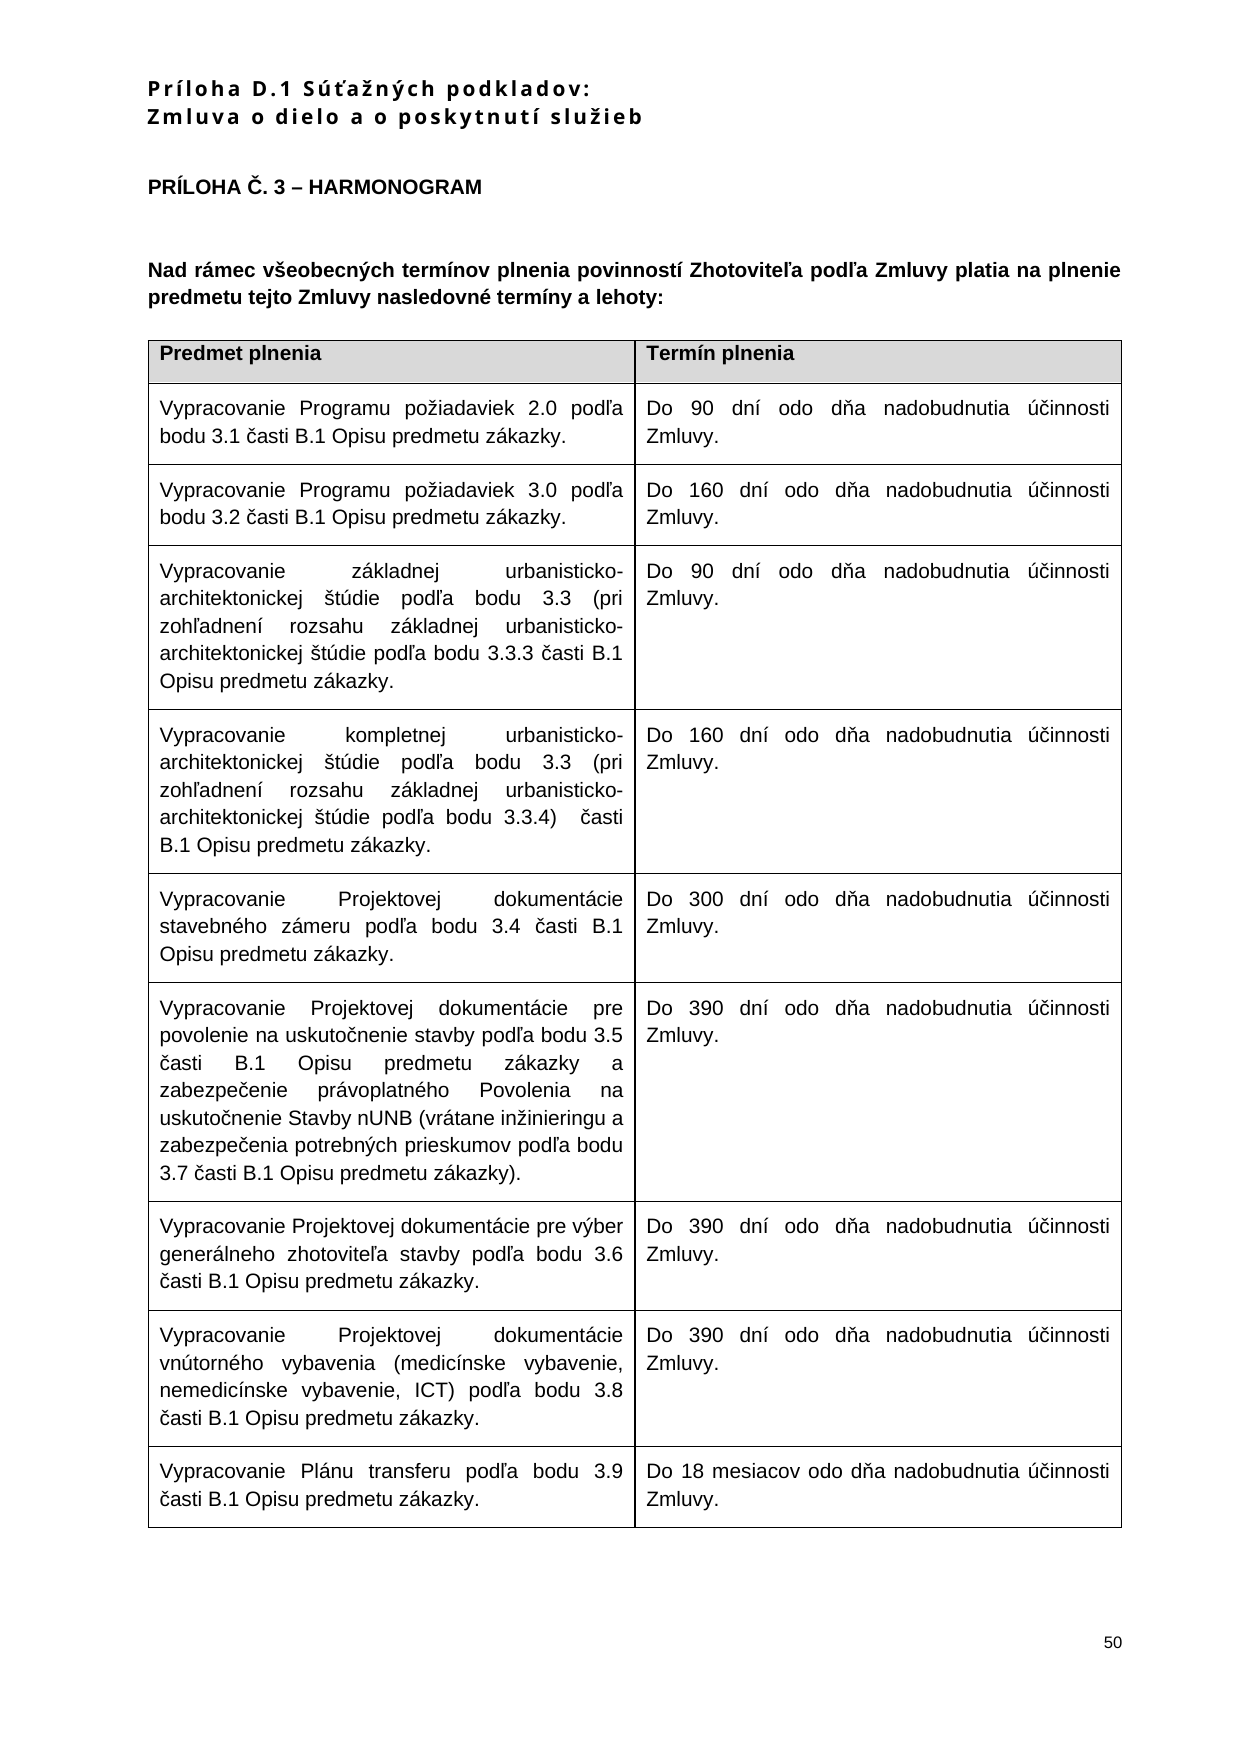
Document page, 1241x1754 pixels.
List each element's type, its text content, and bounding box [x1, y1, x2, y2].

table_cell Vypracovanie Projektovej dokumentácie stavebného zámeru podľa bodu 3.4 časti B.1 Opisu predmetu zákazky. [149, 874, 634, 982]
table_header Termín plnenia [636, 341, 1121, 382]
table_cell Do 18 mesiacov odo dňa nadobudnutia účinnosti Zmluvy. [636, 1447, 1121, 1527]
table_cell Do 300 dní odo dňa nadobudnutia účinnosti Zmluvy. [636, 874, 1121, 982]
table_cell Do 390 dní odo dňa nadobudnutia účinnosti Zmluvy. [636, 983, 1121, 1201]
table_cell Vypracovanie Plánu transferu podľa bodu 3.9 časti B.1 Opisu predmetu zákazky. [149, 1447, 634, 1527]
table_cell Vypracovanie Programu požiadaviek 3.0 podľa bodu 3.2 časti B.1 Opisu predmetu zákazky. [149, 465, 634, 545]
table_cell Do 160 dní odo dňa nadobudnutia účinnosti Zmluvy. [636, 710, 1121, 873]
table_cell Vypracovanie Projektovej dokumentácie pre povolenie na uskutočnenie stavby podľa bodu 3.5 časti B.1 Opisu predmetu zákazky a zabezpečenie právoplatného Povolenia na uskutočnenie Stavby nUNB (vrátane inžinieringu a zabezpečenia potrebných prieskumov podľa bodu 3.7 časti B.1 Opisu predmetu zákazky). [149, 983, 634, 1201]
table_cell Do 390 dní odo dňa nadobudnutia účinnosti Zmluvy. [636, 1311, 1121, 1446]
table_cell Vypracovanie Projektovej dokumentácie pre výber generálneho zhotoviteľa stavby podľa bodu 3.6 časti B.1 Opisu predmetu zákazky. [149, 1202, 634, 1309]
text Nad rámec všeobecných termínov plnenia povinností Zhotoviteľa podľa Zmluvy platia na plnenie predmetu tejto Zmluvy nasledovné termíny a lehoty: [148, 258, 1122, 309]
table_cell Vypracovanie Programu požiadaviek 2.0 podľa bodu 3.1 časti B.1 Opisu predmetu zákazky. [149, 384, 634, 464]
table_cell Do 160 dní odo dňa nadobudnutia účinnosti Zmluvy. [636, 465, 1121, 545]
table_cell Vypracovanie základnej urbanisticko-architektonickej štúdie podľa bodu 3.3 (pri zohľadnení rozsahu základnej urbanisticko-architektonickej štúdie podľa bodu 3.3.3 časti B.1 Opisu predmetu zákazky. [149, 546, 634, 709]
text PRÍLOHA Č. 3 – HARMONOGRAM [148, 175, 1122, 199]
table_cell Vypracovanie Projektovej dokumentácie vnútorného vybavenia (medicínske vybavenie, nemedicínske vybavenie, ICT) podľa bodu 3.8 časti B.1 Opisu predmetu zákazky. [149, 1311, 634, 1446]
table_cell Do 90 dní odo dňa nadobudnutia účinnosti Zmluvy. [636, 384, 1121, 464]
table_cell Do 390 dní odo dňa nadobudnutia účinnosti Zmluvy. [636, 1202, 1121, 1309]
table_header Predmet plnenia [149, 341, 634, 382]
table_cell Do 90 dní odo dňa nadobudnutia účinnosti Zmluvy. [636, 546, 1121, 709]
table_cell Vypracovanie kompletnej urbanisticko-architektonickej štúdie podľa bodu 3.3 (pri zohľadnení rozsahu základnej urbanisticko-architektonickej štúdie podľa bodu 3.3.4) časti B.1 Opisu predmetu zákazky. [149, 710, 634, 873]
